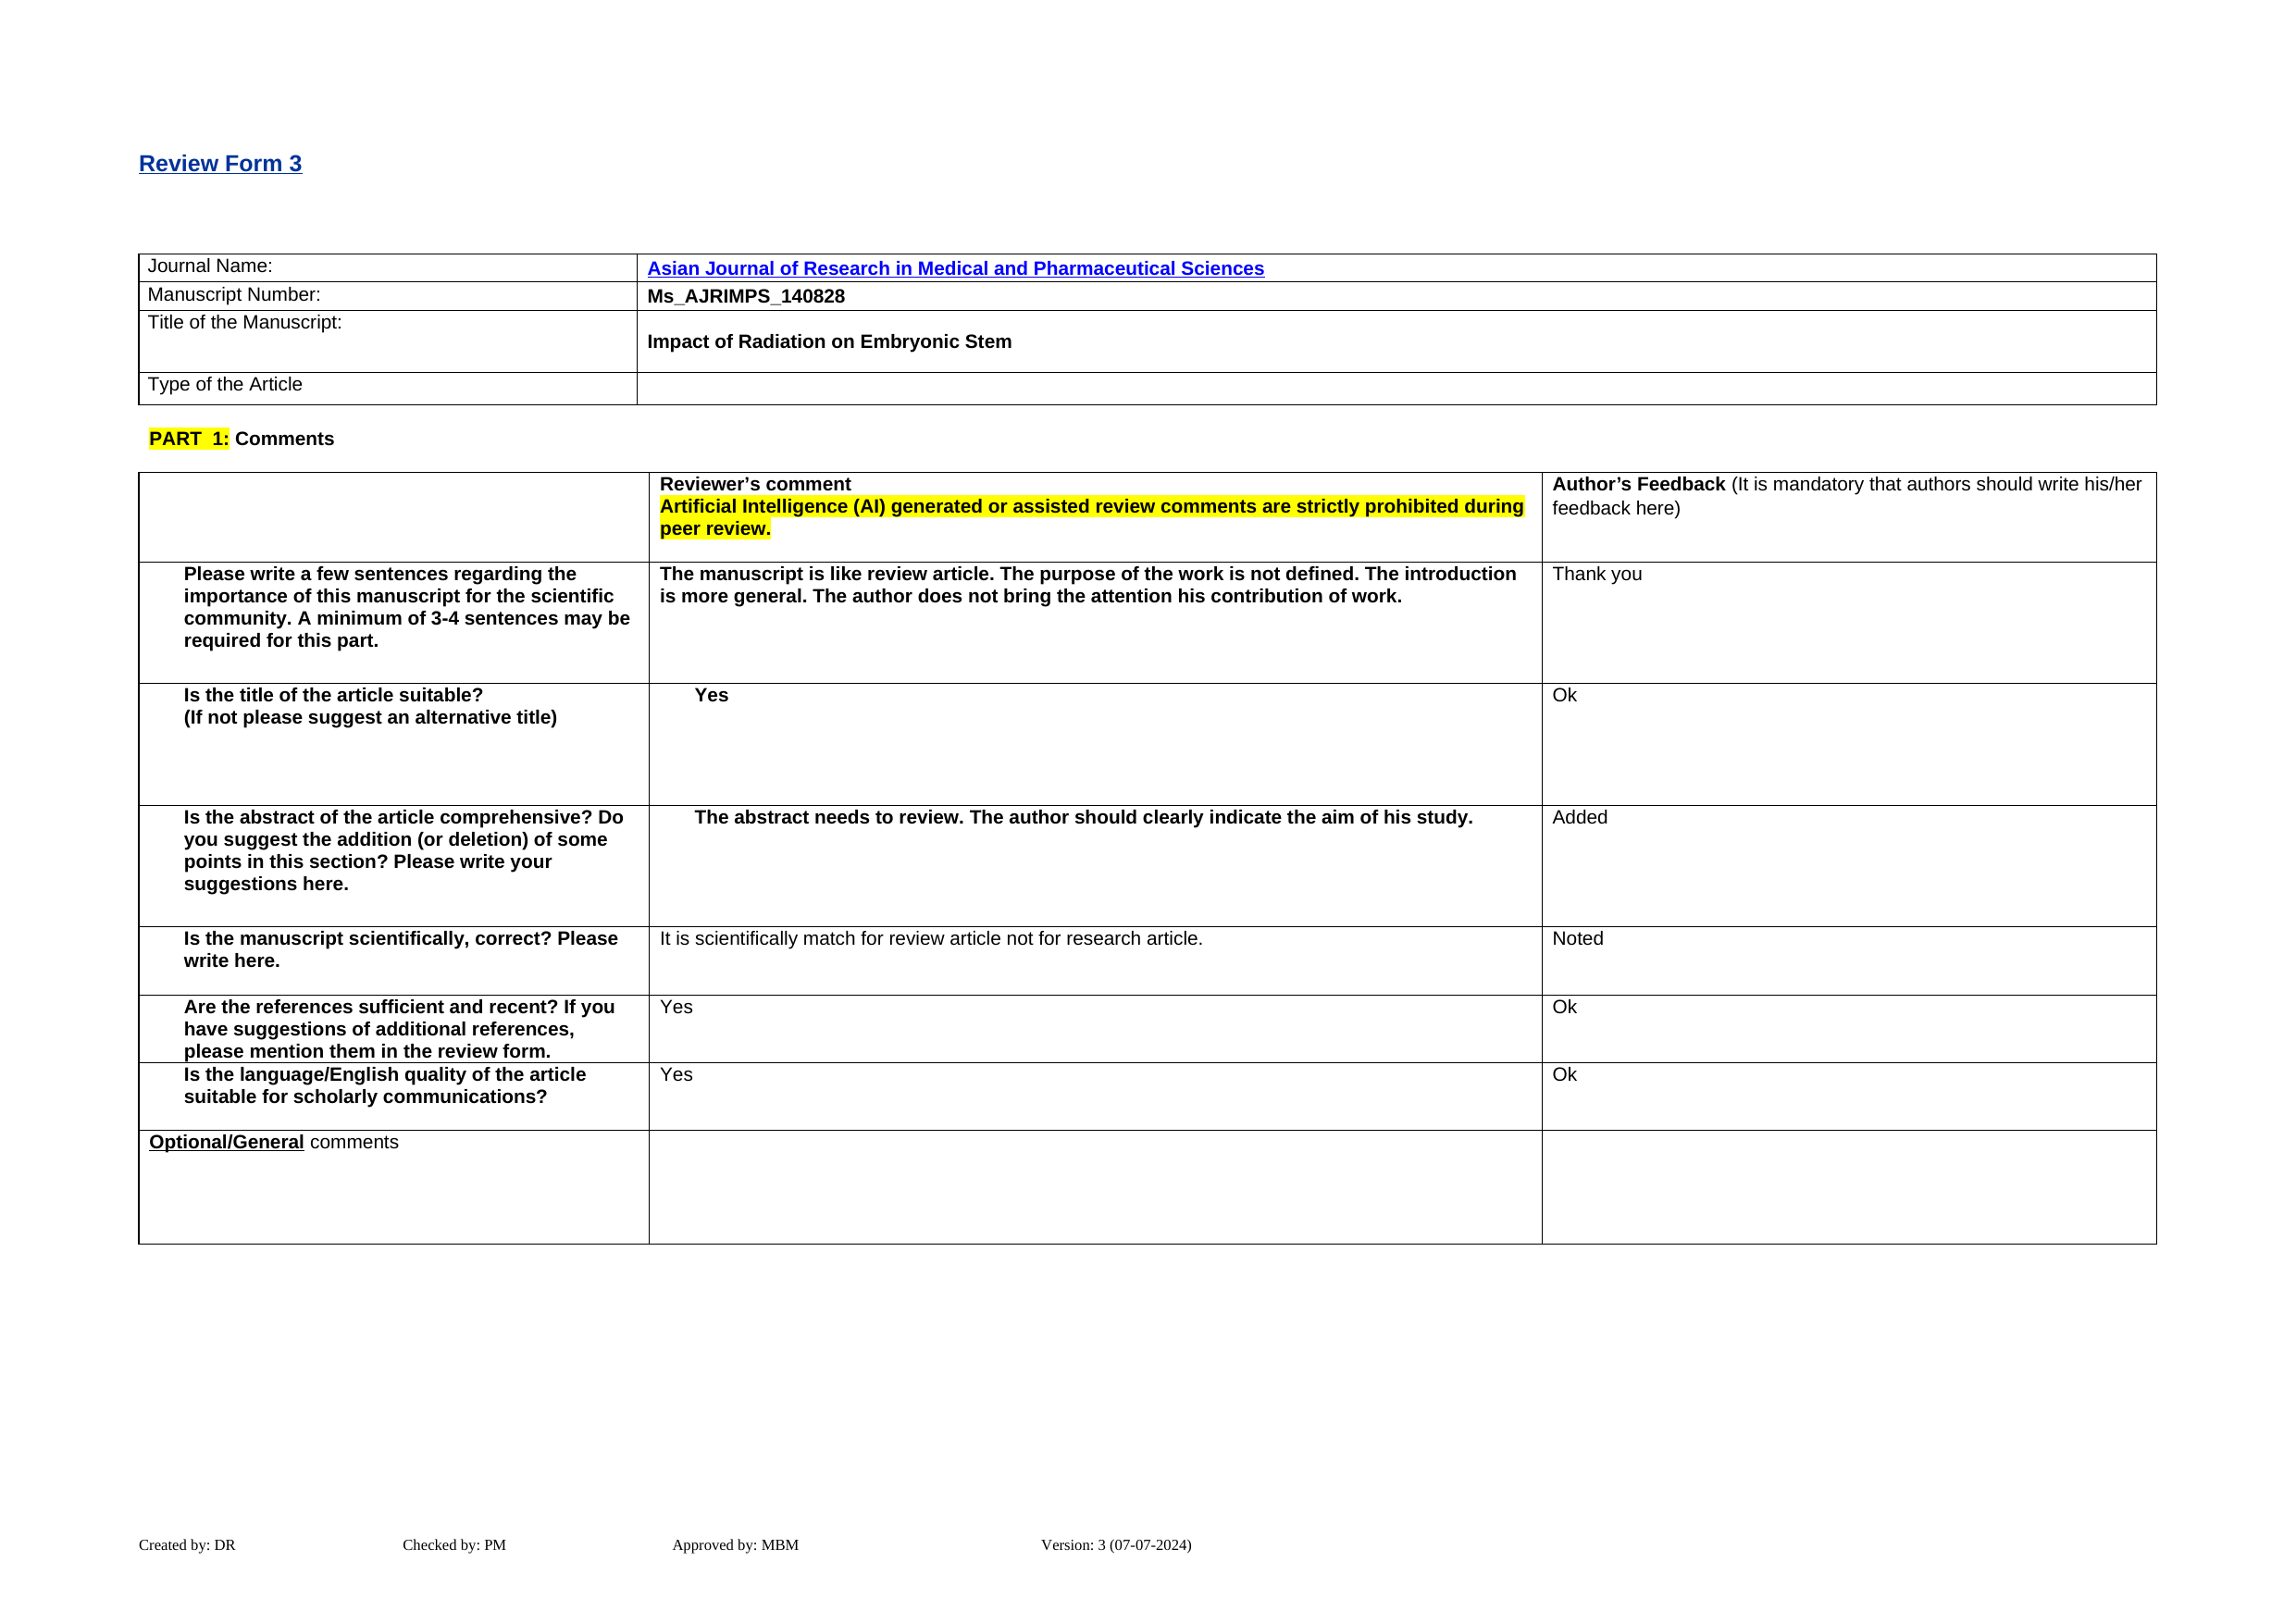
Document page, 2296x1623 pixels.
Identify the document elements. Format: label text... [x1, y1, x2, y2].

table_cell Asian Journal of Research in Medical and Pharmaceutical Sciences [638, 254, 2156, 281]
table_cell Noted [1543, 927, 2156, 994]
table_cell Ok [1543, 684, 2156, 805]
table_cell Added [1543, 806, 2156, 926]
table_cell Reviewer’s comment Artificial Intelligence (AI) generated or assisted review comments are strictly prohibited during peer review. [650, 473, 1542, 562]
table_cell It is scientifically match for review article not for research article. [650, 927, 1542, 994]
table_cell [650, 1131, 1542, 1243]
table_header PART 1: Comments [139, 427, 2156, 472]
table_cell Please write a few sentences regarding the importance of this manuscript for the scientific community. A minimum of 3-4 sentences may be required for this part. [140, 563, 649, 683]
table_cell Title of the Manuscript: [140, 311, 637, 372]
table_cell Is the language/English quality of the article suitable for scholarly communications? [140, 1063, 649, 1130]
table_cell Is the abstract of the article comprehensive? Do you suggest the addition (or deletion) of some points in this section? Please write your suggestions here. [140, 806, 649, 926]
table_cell [140, 473, 649, 562]
table_cell The abstract needs to review. The author should clearly indicate the aim of his study. [650, 806, 1542, 926]
table_cell Manuscript Number: [140, 282, 637, 309]
table_cell Journal Name: [140, 254, 637, 281]
table_cell Yes [650, 1063, 1542, 1130]
table_header [139, 226, 2156, 254]
table_cell Ok [1543, 996, 2156, 1062]
table_cell Ms_AJRIMPS_140828 [638, 282, 2156, 309]
table_cell Yes [650, 996, 1542, 1062]
table_cell Thank you [1543, 563, 2156, 683]
table_cell Are the references sufficient and recent? If you have suggestions of additional references, please mention them in the review form. [140, 996, 649, 1062]
table_cell Optional/General comments [140, 1131, 649, 1243]
table_cell Author’s Feedback (It is mandatory that authors should write his/her feedback here) [1543, 473, 2156, 562]
table_cell Yes [650, 684, 1542, 805]
table_cell The manuscript is like review article. The purpose of the work is not defined. The introduction is more general. The author does not bring the attention his contribution of work. [650, 563, 1542, 683]
table_cell Is the title of the article suitable? (If not please suggest an alternative title) [140, 684, 649, 805]
table_cell Is the manuscript scientifically, correct? Please write here. [140, 927, 649, 994]
table_cell Impact of Radiation on Embryonic Stem [638, 311, 2156, 372]
table_cell [1543, 1131, 2156, 1243]
table_cell Type of the Article [140, 373, 637, 404]
table_cell [638, 373, 2156, 404]
table_cell Ok [1543, 1063, 2156, 1130]
